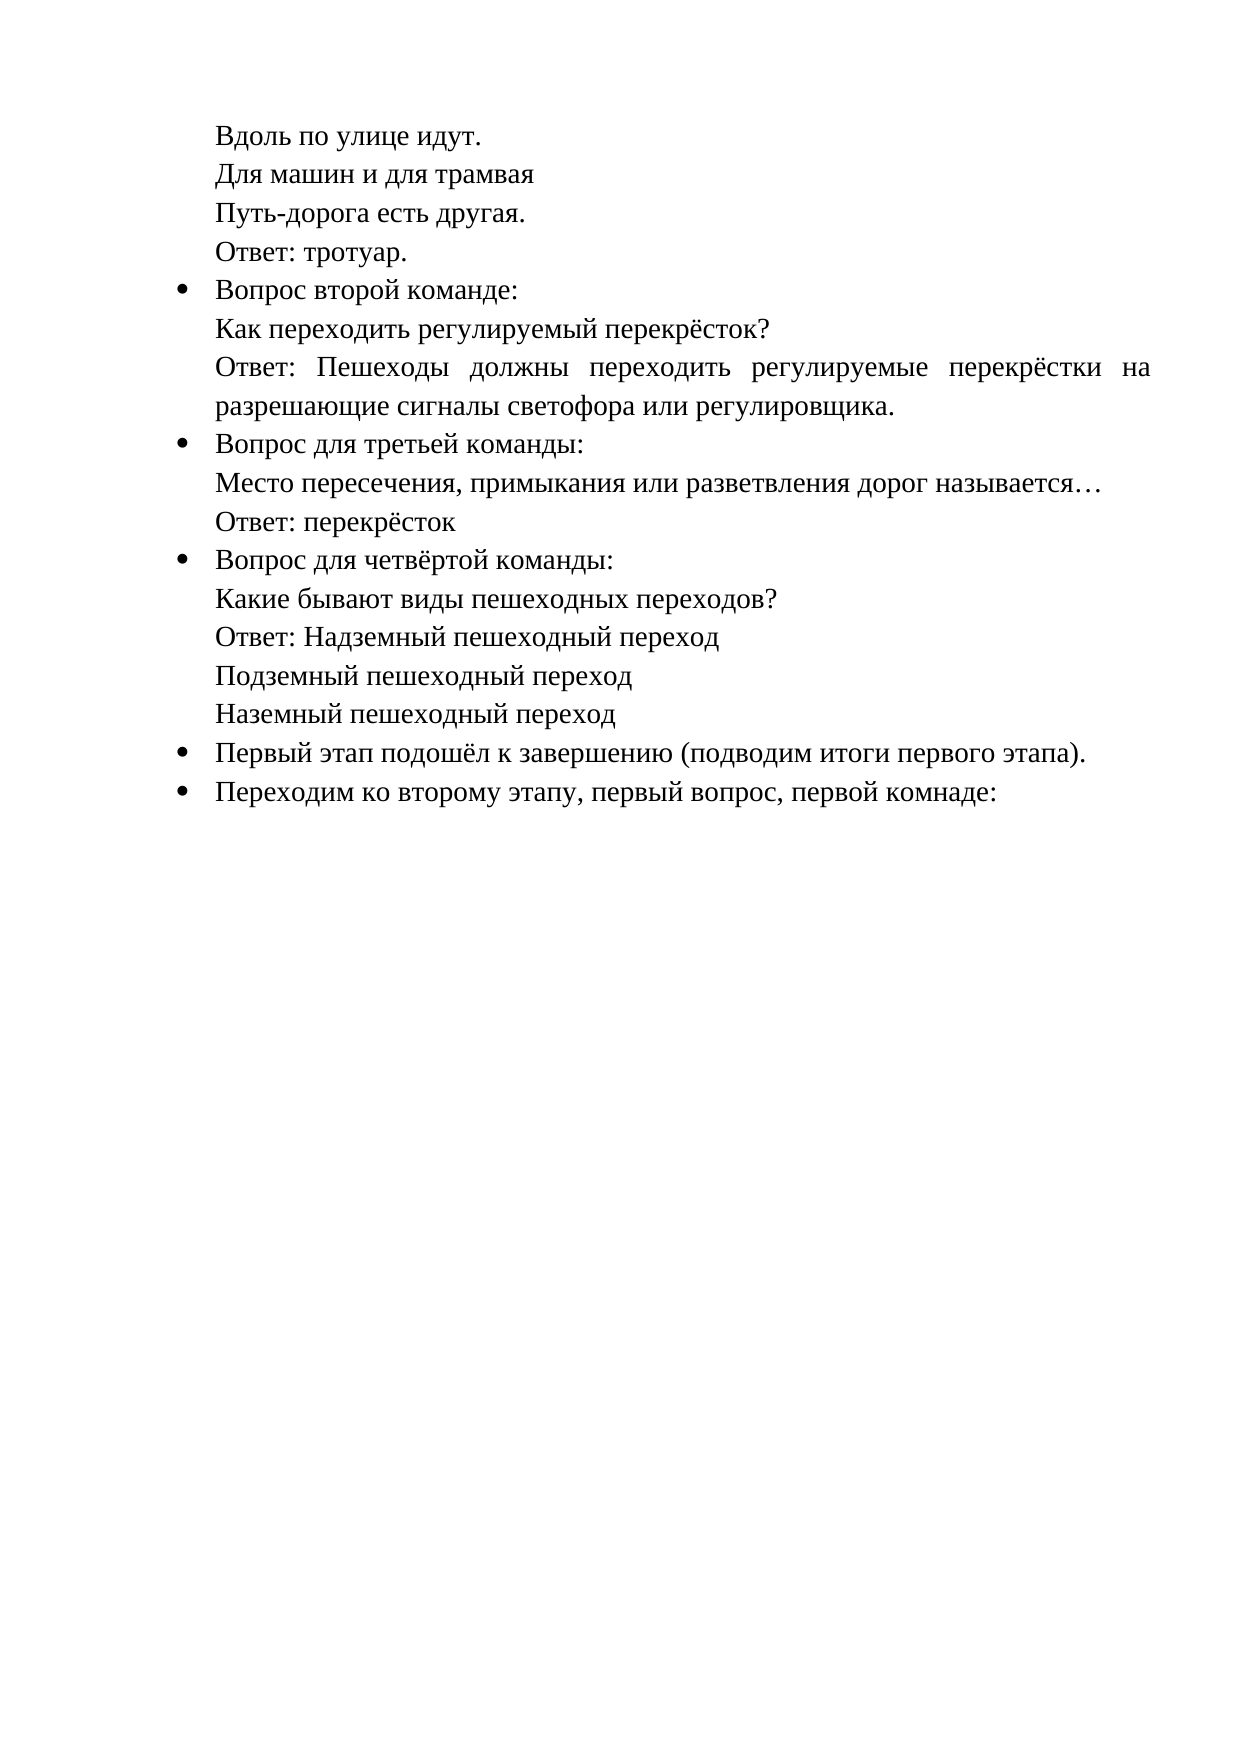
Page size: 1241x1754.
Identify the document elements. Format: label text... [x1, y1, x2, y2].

list Ответ: тротуар. [215, 234, 1152, 267]
list Вдоль по улице идут. [215, 118, 1152, 152]
list Место пересечения, примыкания или разветвления дорог называется… [215, 465, 1152, 499]
list Ответ: Надземный пешеходный переход [215, 619, 1152, 653]
list Подземный пешеходный переход [215, 658, 1152, 692]
list Ответ: Пешеходы должны переходить регулируемые перекрёстки на разрешающие сигналы светофора или регулировщика. [215, 349, 1152, 422]
list Как переходить регулируемый перекрёсток? [215, 311, 1152, 344]
list Путь-дорога есть другая. [215, 195, 1152, 229]
list Ответ: перекрёсток [215, 504, 1152, 537]
list Первый этап подошёл к завершению (подводим итоги первого этапа). [177, 735, 1152, 769]
list Вопрос второй команде: [177, 272, 1152, 306]
list Какие бывают виды пешеходных переходов? [215, 581, 1152, 614]
list Наземный пешеходный переход [215, 697, 1152, 730]
list Вопрос для третьей команды: [177, 427, 1152, 460]
list Переходим ко второму этапу, первый вопрос, первой комнаде: [177, 774, 1152, 807]
list Для машин и для трамвая [215, 157, 1152, 190]
list Вопрос для четвёртой команды: [177, 542, 1152, 576]
